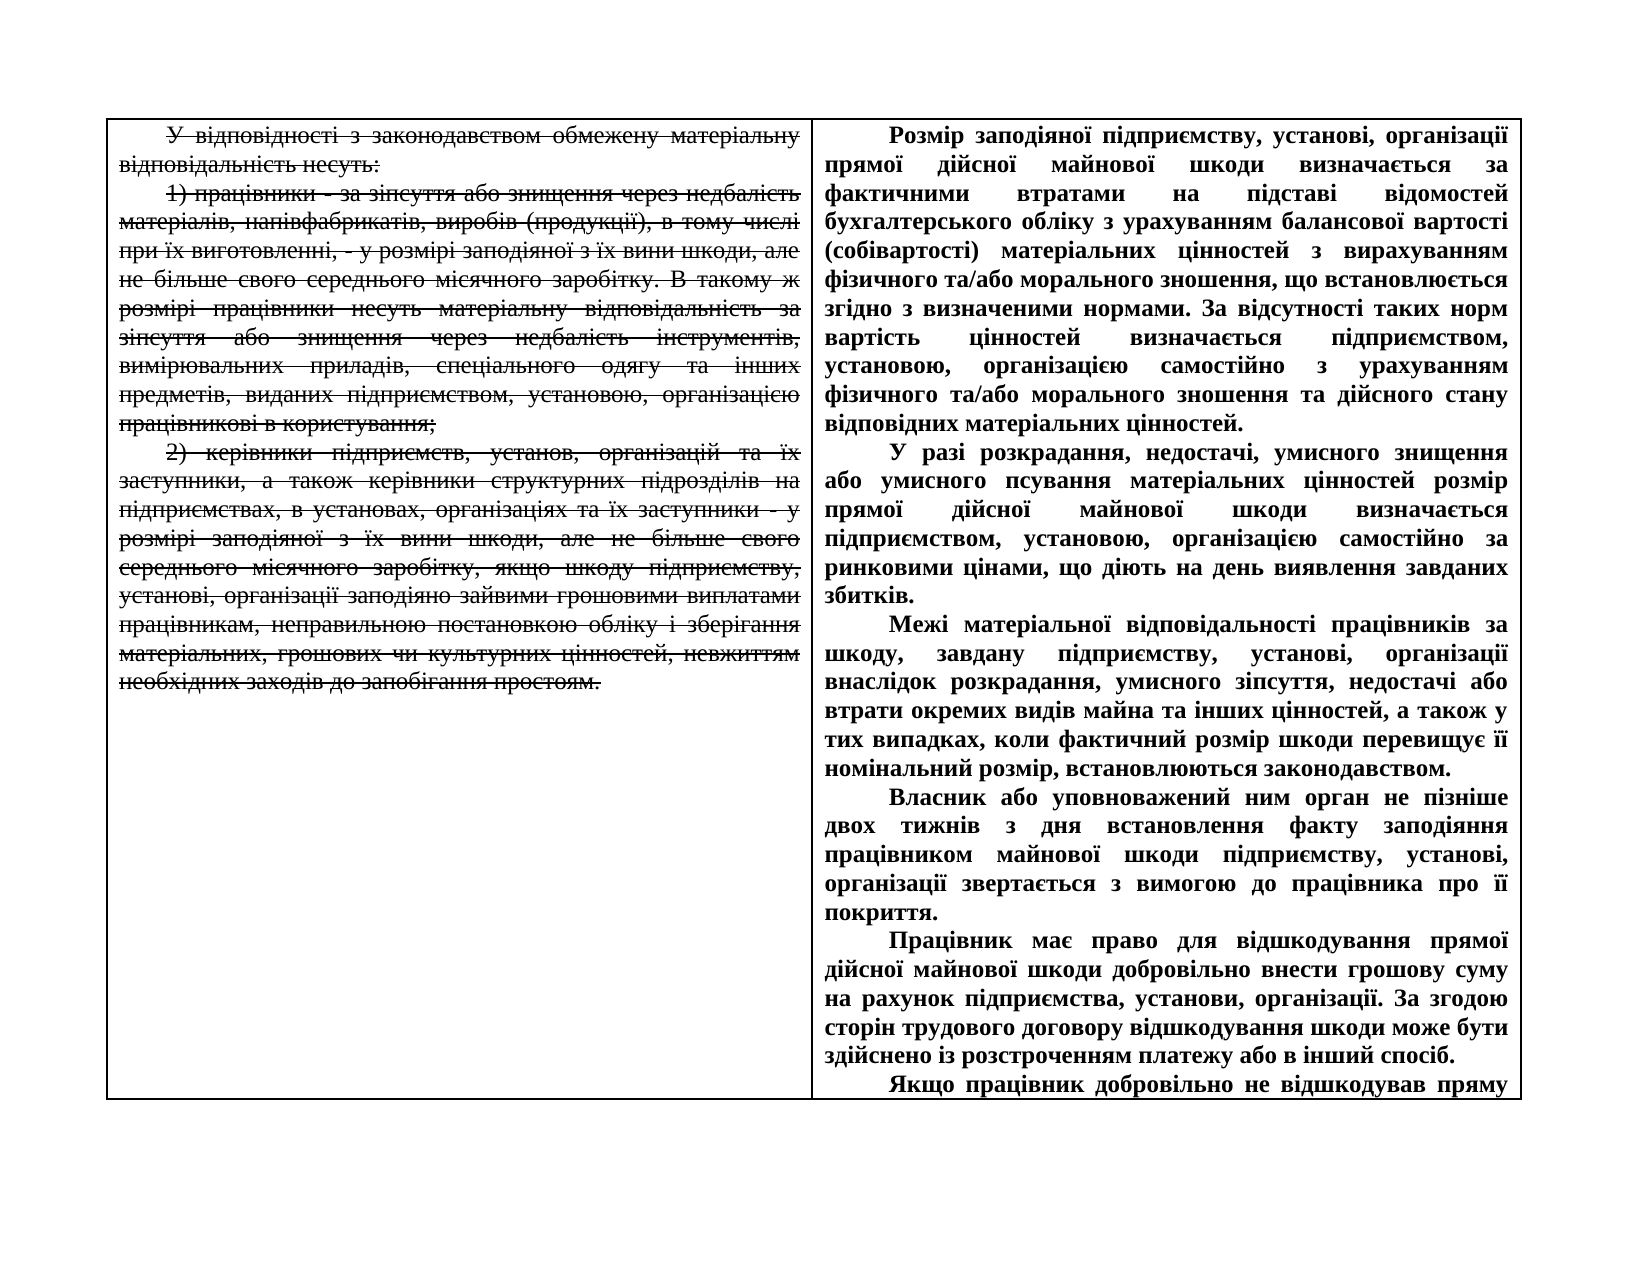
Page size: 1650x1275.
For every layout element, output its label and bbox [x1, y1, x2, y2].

table_cell [108, 120, 811, 1098]
table_cell [813, 120, 1520, 1098]
